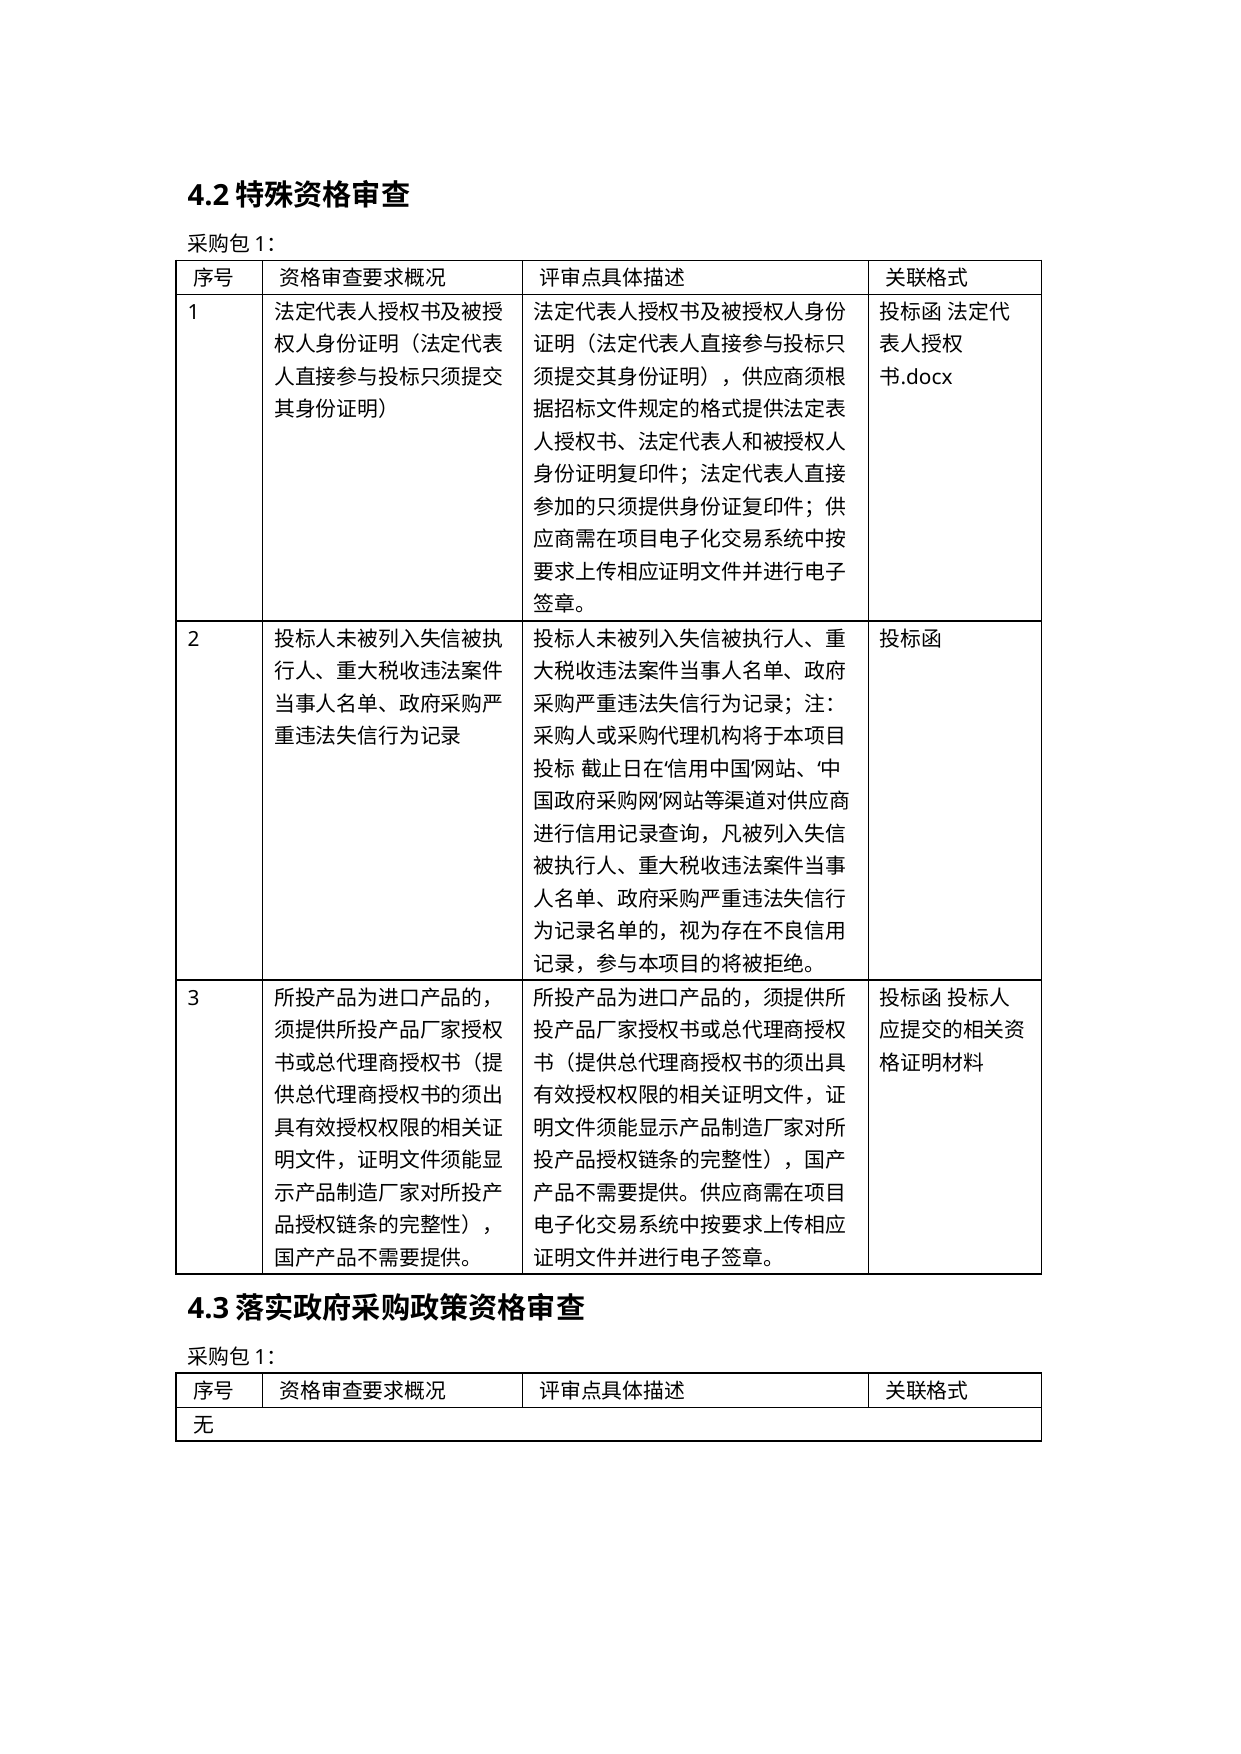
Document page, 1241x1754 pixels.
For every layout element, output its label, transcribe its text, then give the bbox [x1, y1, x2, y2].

table_cell 法定代表人授权书及被授权人身份证明（法定代表人直接参与投标只须提交其身份证明），供应商须根据招标文件规定的格式提供法定表人授权书、法定代表人和被授权人身份证明复印件；法定代表人直接参加的只须提供身份证复印件；供应商需在项目电子化交易系统中按要求上传相应证明文件并进行电子签章。 [523, 295, 868, 620]
table_header 序号 [177, 1374, 262, 1406]
table_header 评审点具体描述 [523, 261, 868, 293]
table_cell 1 [177, 295, 262, 620]
text 4.3落实政府采购政策资格审查 [187, 1275, 1053, 1340]
table_header 关联格式 [869, 261, 1041, 293]
text 采购包1： [187, 227, 1053, 259]
text 采购包1： [187, 1340, 1053, 1372]
table_cell 所投产品为进口产品的，须提供所投产品厂家授权书或总代理商授权书（提供总代理商授权书的须出具有效授权权限的相关证明文件，证明文件须能显示产品制造厂家对所投产品授权链条的完整性），国产产品不需要提供。 [263, 981, 522, 1273]
table_header 序号 [177, 261, 262, 293]
table_header 资格审查要求概况 [263, 1374, 522, 1406]
table_header 关联格式 [869, 1374, 1041, 1406]
table_cell 无 [177, 1408, 1041, 1440]
table_header 评审点具体描述 [523, 1374, 868, 1406]
table_cell 投标函 法定代表人授权书.docx [869, 295, 1041, 620]
table_cell 3 [177, 981, 262, 1273]
table_cell 2 [177, 622, 262, 979]
table_cell 所投产品为进口产品的，须提供所投产品厂家授权书或总代理商授权书（提供总代理商授权书的须出具有效授权权限的相关证明文件，证明文件须能显示产品制造厂家对所投产品授权链条的完整性），国产产品不需要提供。供应商需在项目电子化交易系统中按要求上传相应证明文件并进行电子签章。 [523, 981, 868, 1273]
table_header 资格审查要求概况 [263, 261, 522, 293]
table_cell 投标人未被列入失信被执行人、重大税收违法案件当事人名单、政府采购严重违法失信行为记录；注：采购人或采购代理机构将于本项目投标 截止日在‘信用中国’网站、‘中国政府采购网’网站等渠道对供应商进行信用记录查询，凡被列入失信被执行人、重大税收违法案件当事人名单、政府采购严重违法失信行为记录名单的，视为存在不良信用记录，参与本项目的将被拒绝。 [523, 622, 868, 979]
table_cell 法定代表人授权书及被授权人身份证明（法定代表人直接参与投标只须提交其身份证明） [263, 295, 522, 620]
table_cell 投标人未被列入失信被执行人、重大税收违法案件当事人名单、政府采购严重违法失信行为记录 [263, 622, 522, 979]
text 4.2特殊资格审查 [187, 162, 1053, 227]
table_cell 投标函 投标人应提交的相关资格证明材料 [869, 981, 1041, 1273]
table_cell 投标函 [869, 622, 1041, 979]
